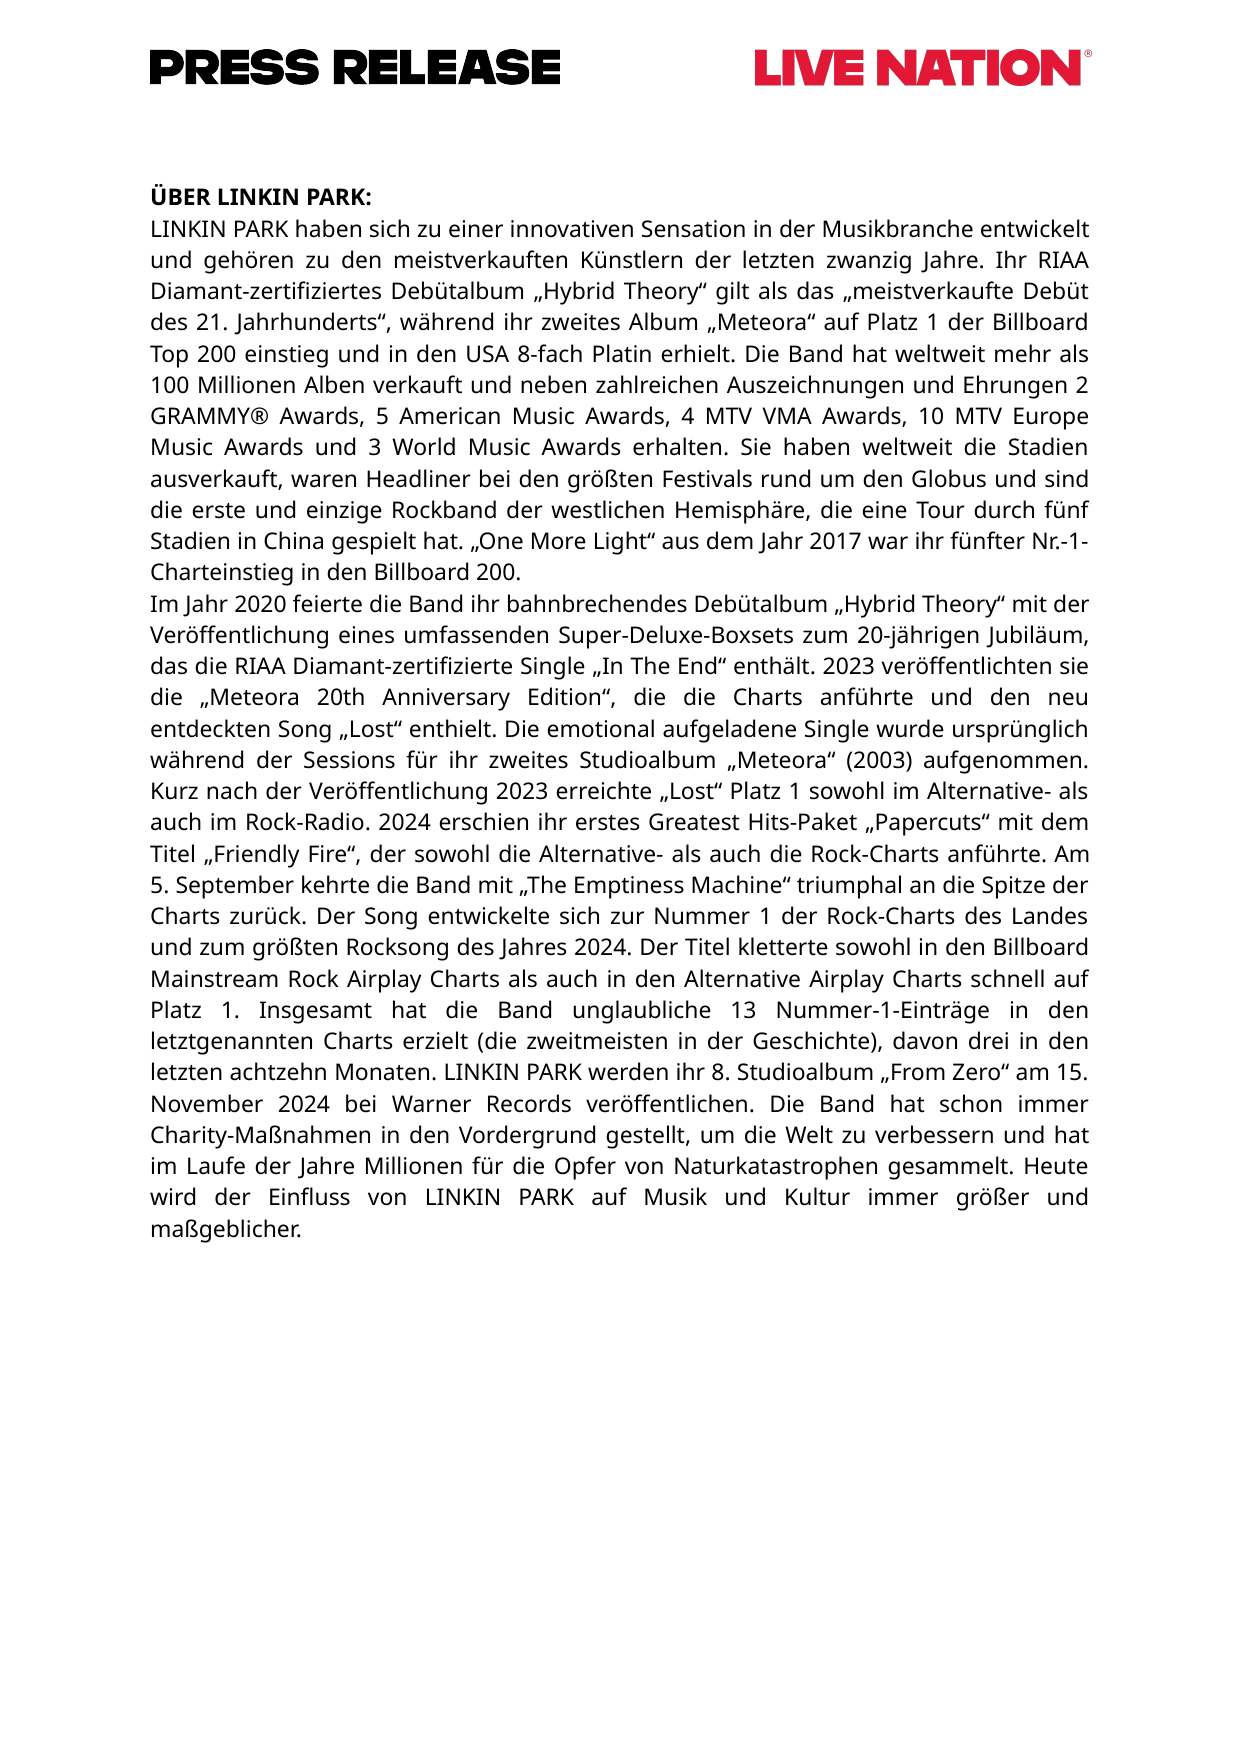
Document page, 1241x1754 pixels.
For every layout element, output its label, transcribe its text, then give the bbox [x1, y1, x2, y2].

text ÜBER LINKIN PARK: [150, 181, 1090, 212]
text LINKIN PARK haben sich zu einer innovativen Sensation in der Musikbranche entwickelt und gehören zu den meistverkauften Künstlern der letzten zwanzig Jahre. Ihr RIAA Diamant-zertifiziertes Debütalbum „Hybrid Theory“ gilt als das „meistverkaufte Debüt des 21. Jahrhunderts“, während ihr zweites Album „Meteora“ auf Platz 1 der Billboard Top 200 einstieg und in den USA 8-fach Platin erhielt. Die Band hat weltweit mehr als 100 Millionen Alben verkauft und neben zahlreichen Auszeichnungen und Ehrungen 2 GRAMMY® Awards, 5 American Music Awards, 4 MTV VMA Awards, 10 MTV Europe Music Awards und 3 World Music Awards erhalten. Sie haben weltweit die Stadien ausverkauft, waren Headliner bei den größten Festivals rund um den Globus und sind die erste und einzige Rockband der westlichen Hemisphäre, die eine Tour durch fünf Stadien in China gespielt hat. „One More Light“ aus dem Jahr 2017 war ihr fünfter Nr.-1-Charteinstieg in den Billboard 200. [150, 212, 1090, 587]
text Im Jahr 2020 feierte die Band ihr bahnbrechendes Debütalbum „Hybrid Theory“ mit der Veröffentlichung eines umfassenden Super-Deluxe-Boxsets zum 20-jährigen Jubiläum, das die RIAA Diamant-zertifizierte Single „In The End“ enthält. 2023 veröffentlichten sie die „Meteora 20th Anniversary Edition“, die die Charts anführte und den neu entdeckten Song „Lost“ enthielt. Die emotional aufgeladene Single wurde ursprünglich während der Sessions für ihr zweites Studioalbum „Meteora“ (2003) aufgenommen. Kurz nach der Veröffentlichung 2023 erreichte „Lost“ Platz 1 sowohl im Alternative- als auch im Rock-Radio. 2024 erschien ihr erstes Greatest Hits-Paket „Papercuts“ mit dem Titel „Friendly Fire“, der sowohl die Alternative- als auch die Rock-Charts anführte. Am 5. September kehrte die Band mit „The Emptiness Machine“ triumphal an die Spitze der Charts zurück. Der Song entwickelte sich zur Nummer 1 der Rock-Charts des Landes und zum größten Rocksong des Jahres 2024. Der Titel kletterte sowohl in den Billboard Mainstream Rock Airplay Charts als auch in den Alternative Airplay Charts schnell auf Platz 1. Insgesamt hat die Band unglaubliche 13 Nummer-1-Einträge in den letztgenannten Charts erzielt (die zweitmeisten in der Geschichte), davon drei in den letzten achtzehn Monaten. LINKIN PARK werden ihr 8. Studioalbum „From Zero“ am 15. November 2024 bei Warner Records veröffentlichen. Die Band hat schon immer Charity-Maßnahmen in den Vordergrund gestellt, um die Welt zu verbessern und hat im Laufe der Jahre Millionen für die Opfer von Naturkatastrophen gesammelt. Heute wird der Einfluss von LINKIN PARK auf Musik und Kultur immer größer und maßgeblicher. [150, 587, 1090, 1244]
picture [755, 49, 1092, 86]
picture [150, 49, 560, 85]
